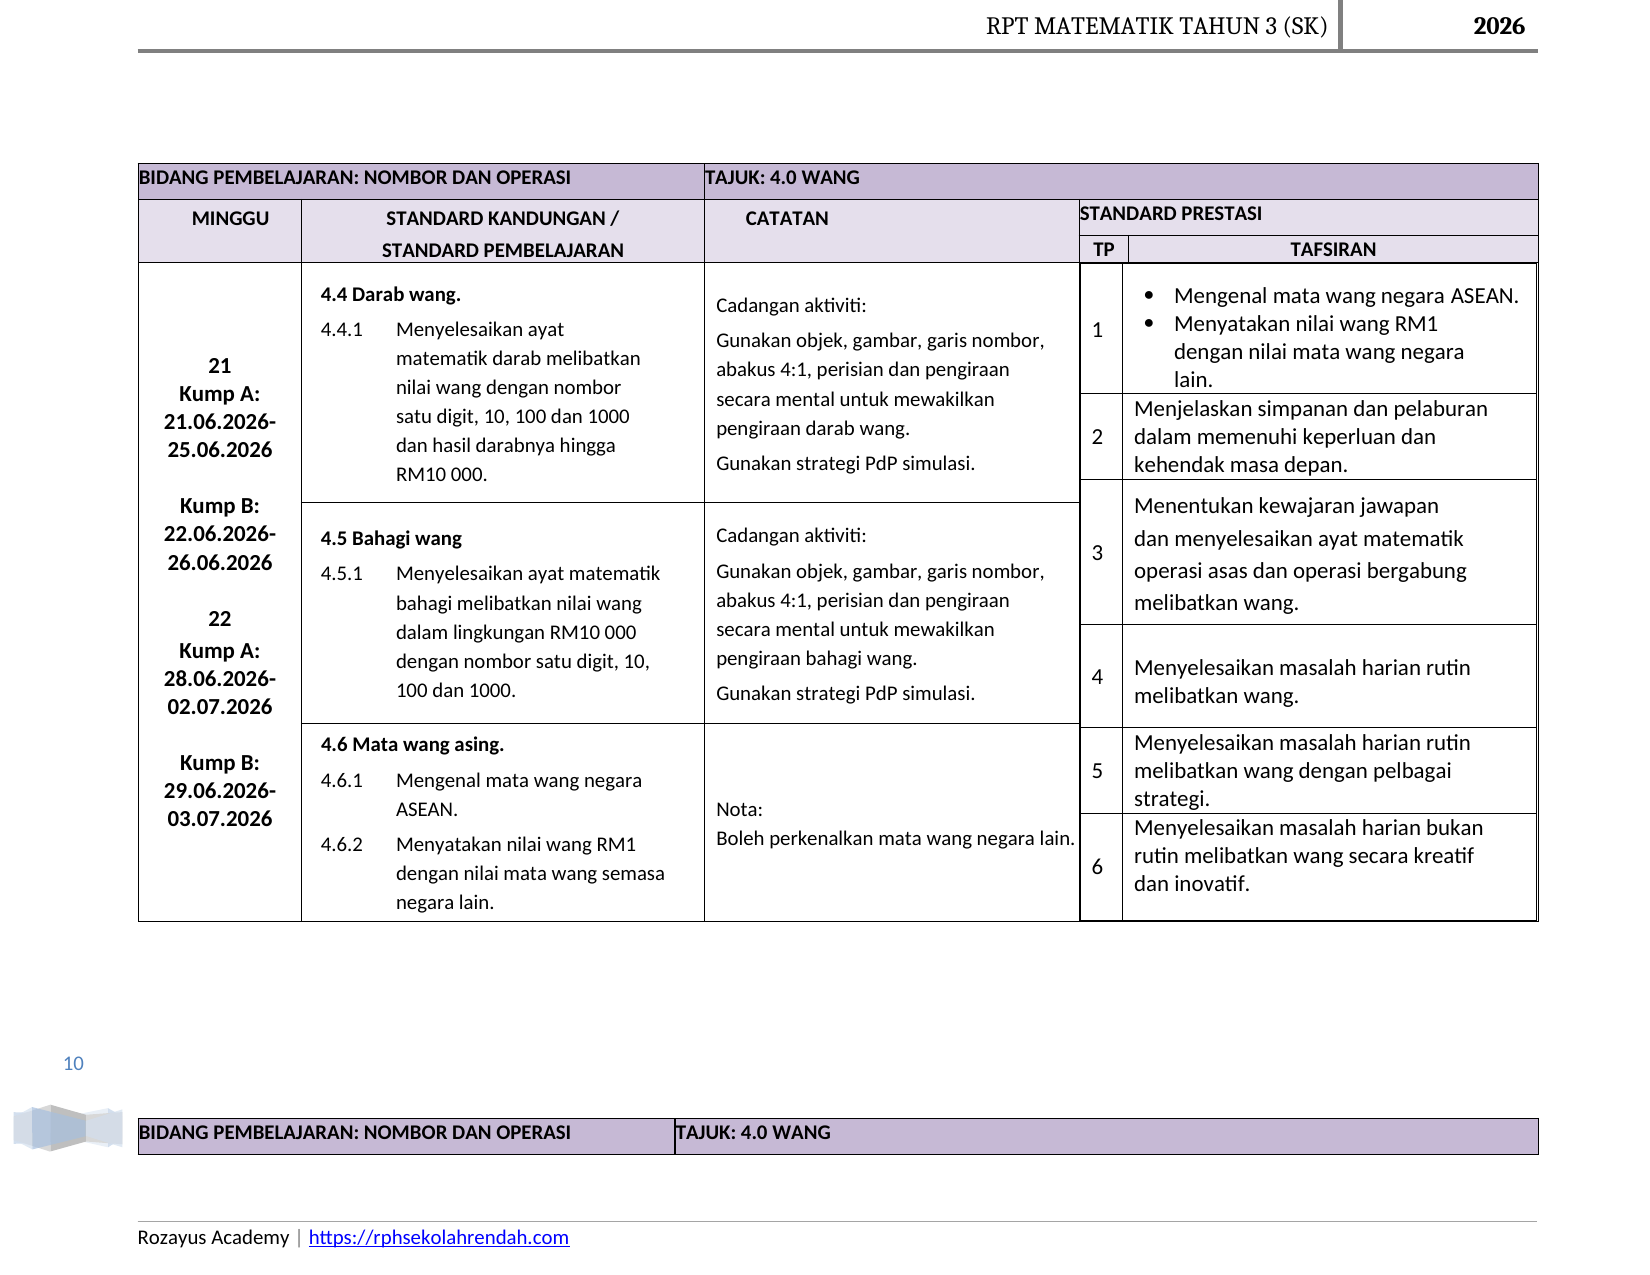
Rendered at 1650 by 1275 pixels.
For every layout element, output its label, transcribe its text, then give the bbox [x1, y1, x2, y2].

table_cell TP [1080, 236, 1128, 262]
table_cell [1081, 728, 1122, 813]
table_cell [1081, 625, 1122, 727]
table_cell STANDARD KANDUNGAN / STANDARD PEMBELAJARAN [302, 200, 704, 262]
table_header TAJUK: 4.0 WANG [705, 164, 1538, 199]
table_cell [1123, 728, 1536, 813]
table_cell Cadangan aktiviti: Gunakan objek, gambar, garis nombor, abakus 4:1, perisian dan pengiraan secara mental untuk mewakilkan pengiraan darab wang. Gunakan strategi PdP simulasi. [705, 263, 1079, 502]
table_cell 4.4 Darab wang. 4.4.1 Menyelesaikan ayat matematik darab melibatkan nilai wang dengan nombor satu digit, 10, 100 dan 1000 dan hasil darabnya hingga RM10 000. [302, 263, 704, 502]
table_cell 4.6 Mata wang asing. Mengenal mata wang negara ASEAN. Menyatakan nilai wang RM1 dengan nilai mata wang semasa negara lain. [302, 724, 704, 921]
table_cell CATATAN [705, 200, 1079, 262]
table_cell [1081, 394, 1122, 479]
table_cell [1081, 264, 1122, 393]
table_cell [1123, 814, 1536, 920]
table_cell [1123, 264, 1536, 393]
table_cell 4.5 Bahagi wang 4.5.1 Menyelesaikan ayat matematik bahagi melibatkan nilai wang dalam lingkungan RM10 000 dengan nombor satu digit, 10, 100 dan 1000. [302, 503, 704, 723]
table_cell STANDARD PRESTASI [1080, 200, 1538, 235]
table_cell [1123, 394, 1536, 479]
table_cell Nota: Boleh perkenalkan mata wang negara lain. [705, 724, 1079, 921]
table_header BIDANG PEMBELAJARAN: NOMBOR DAN OPERASI [139, 164, 704, 199]
table_cell 21 Kump A: 21.06.2026-25.06.2026 Kump B: 22.06.2026-26.06.2026 22 Kump A: 28.06.2026-02.07.2026 Kump B: 29.06.2026-03.07.2026 [139, 263, 301, 921]
table_cell [1123, 480, 1536, 624]
table_cell [1081, 480, 1122, 624]
table_cell [1081, 814, 1122, 920]
table_header TAJUK: 4.0 WANG [676, 1119, 1538, 1154]
table_cell TAFSIRAN [1129, 236, 1538, 262]
table_cell MINGGU [139, 200, 301, 262]
table_cell Cadangan aktiviti: Gunakan objek, gambar, garis nombor, abakus 4:1, perisian dan pengiraan secara mental untuk mewakilkan pengiraan bahagi wang. Gunakan strategi PdP simulasi. [705, 503, 1079, 723]
table_header BIDANG PEMBELAJARAN: NOMBOR DAN OPERASI [139, 1119, 674, 1154]
table_cell [1123, 625, 1536, 727]
